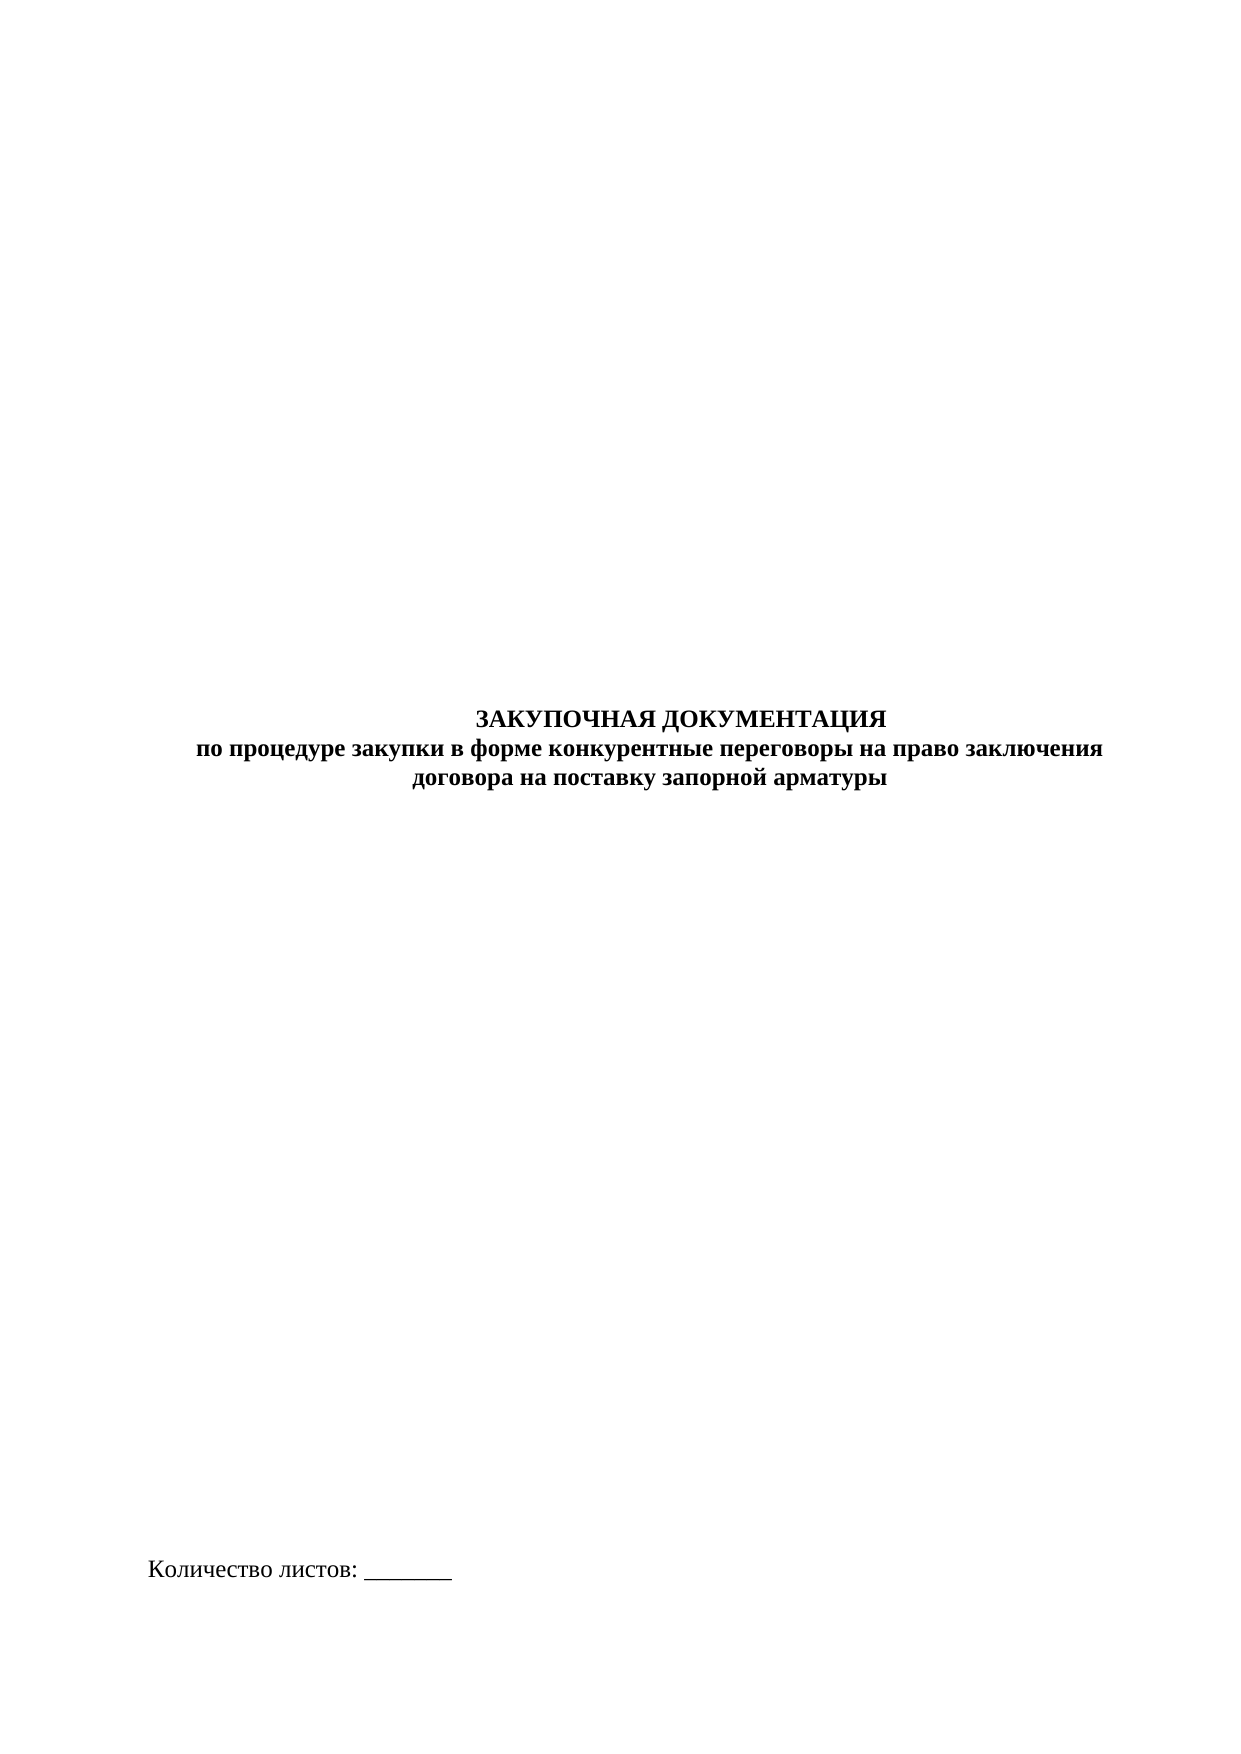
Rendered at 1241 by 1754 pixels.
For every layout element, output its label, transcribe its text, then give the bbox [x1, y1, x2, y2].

text Количество листов: _______ [148, 1554, 1152, 1583]
text ЗАКУПОЧНАЯ ДОКУМЕНТАЦИЯ по процедуре закупки в форме конкурентные переговоры на право заключения договора на поставку запорной арматуры [148, 704, 1152, 818]
